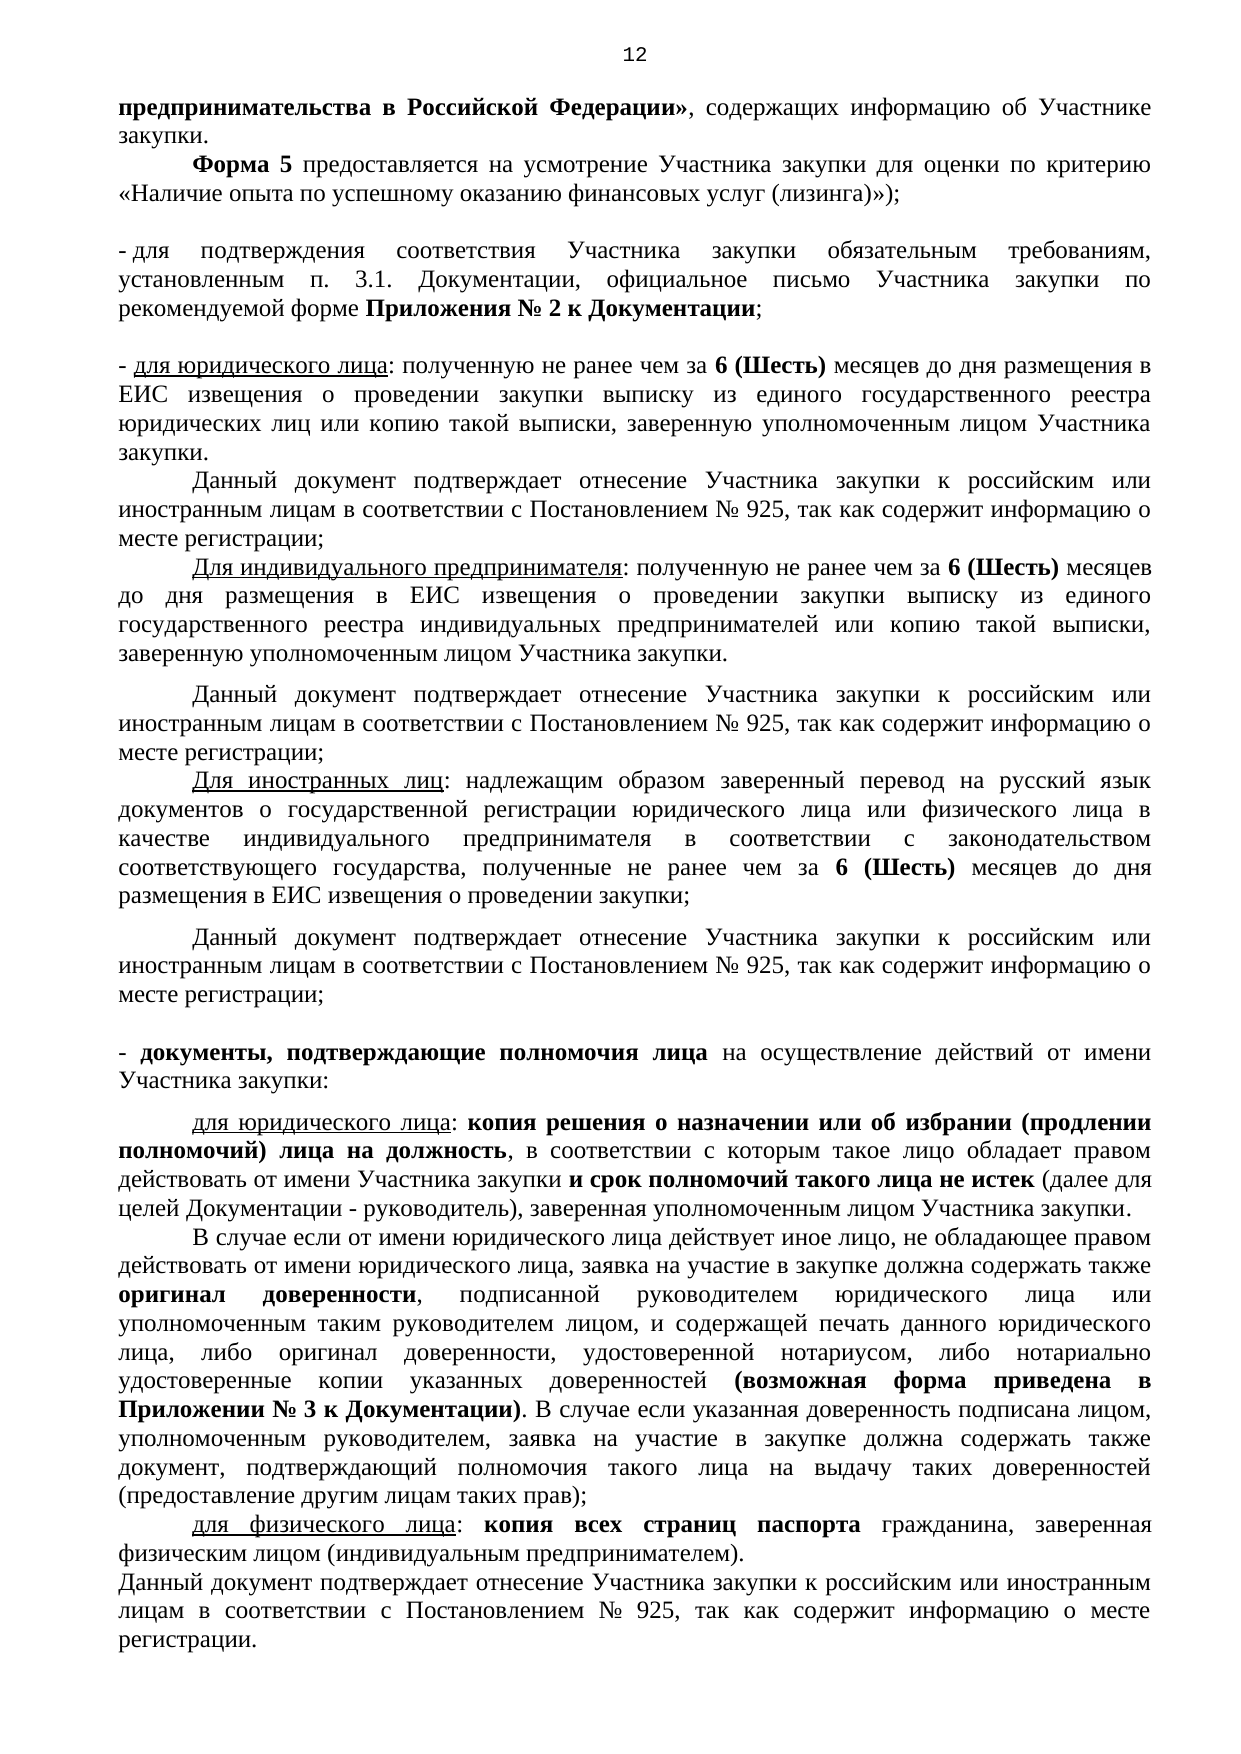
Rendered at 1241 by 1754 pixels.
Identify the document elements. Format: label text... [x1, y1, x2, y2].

text Для индивидуального предпринимателя: полученную не ранее чем за 6 (Шесть) месяцев до дня размещения в ЕИС извещения о проведении закупки выписку из единого государственного реестра индивидуальных предпринимателей или копию такой выписки, заверенную уполномоченным лицом Участника закупки. [118, 552, 1152, 667]
text Для иностранных лиц: надлежащим образом заверенный перевод на русский язык документов о государственной регистрации юридического лица или физического лица в качестве индивидуального предпринимателя в соответствии с законодательством соответствующего государства, полученные не ранее чем за 6 (Шесть) месяцев до дня размещения в ЕИС извещения о проведении закупки; [118, 765, 1152, 909]
text Форма 5 предоставляется на усмотрение Участника закупки для оценки по критерию «Наличие опыта по успешному оказанию финансовых услуг (лизинга)»); [118, 149, 1152, 207]
text для физического лица: копия всех страниц паспорта гражданина, заверенная физическим лицом (индивидуальным предпринимателем). [118, 1509, 1152, 1567]
text Данный документ подтверждает отнесение Участника закупки к российским или иностранным лицам в соответствии с Постановлением № 925, так как содержит информацию о месте регистрации. [118, 1567, 1152, 1653]
text Данный документ подтверждает отнесение Участника закупки к российским или иностранным лицам в соответствии с Постановлением № 925, так как содержит информацию о месте регистрации; [118, 922, 1152, 1008]
text для юридического лица: копия решения о назначении или об избрании (продлении полномочий) лица на должность, в соответствии с которым такое лицо обладает правом действовать от имени Участника закупки и срок полномочий такого лица не истек (далее для целей Документации - руководитель), заверенная уполномоченным лицом Участника закупки. [118, 1107, 1152, 1222]
text - для подтверждения соответствия Участника закупки обязательным требованиям, установленным п. 3.1. Документации, официальное письмо Участника закупки по рекомендуемой форме Приложения № 2 к Документации; [118, 235, 1152, 322]
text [118, 92, 1152, 149]
text Данный документ подтверждает отнесение Участника закупки к российским или иностранным лицам в соответствии с Постановлением № 925, так как содержит информацию о месте регистрации; [118, 679, 1152, 765]
text В случае если от имени юридического лица действует иное лицо, не обладающее правом действовать от имени юридического лица, заявка на участие в закупке должна содержать также оригинал доверенности, подписанной руководителем юридического лица или уполномоченным таким руководителем лицом, и содержащей печать данного юридического лица, либо оригинал доверенности, удостоверенной нотариусом, либо нотариально удостоверенные копии указанных доверенностей (возможная форма приведена в Приложении № 3 к Документации). В случае если указанная доверенность подписана лицом, уполномоченным руководителем, заявка на участие в закупке должна содержать также документ, подтверждающий полномочия такого лица на выдачу таких доверенностей (предоставление другим лицам таких прав); [118, 1222, 1152, 1509]
text - для юридического лица: полученную не ранее чем за 6 (Шесть) месяцев до дня размещения в ЕИС извещения о проведении закупки выписку из единого государственного реестра юридических лиц или копию такой выписки, заверенную уполномоченным лицом Участника закупки. [118, 350, 1152, 465]
text Данный документ подтверждает отнесение Участника закупки к российским или иностранным лицам в соответствии с Постановлением № 925, так как содержит информацию о месте регистрации; [118, 465, 1152, 552]
text - документы, подтверждающие полномочия лица на осуществление действий от имени Участника закупки: [118, 1037, 1152, 1094]
